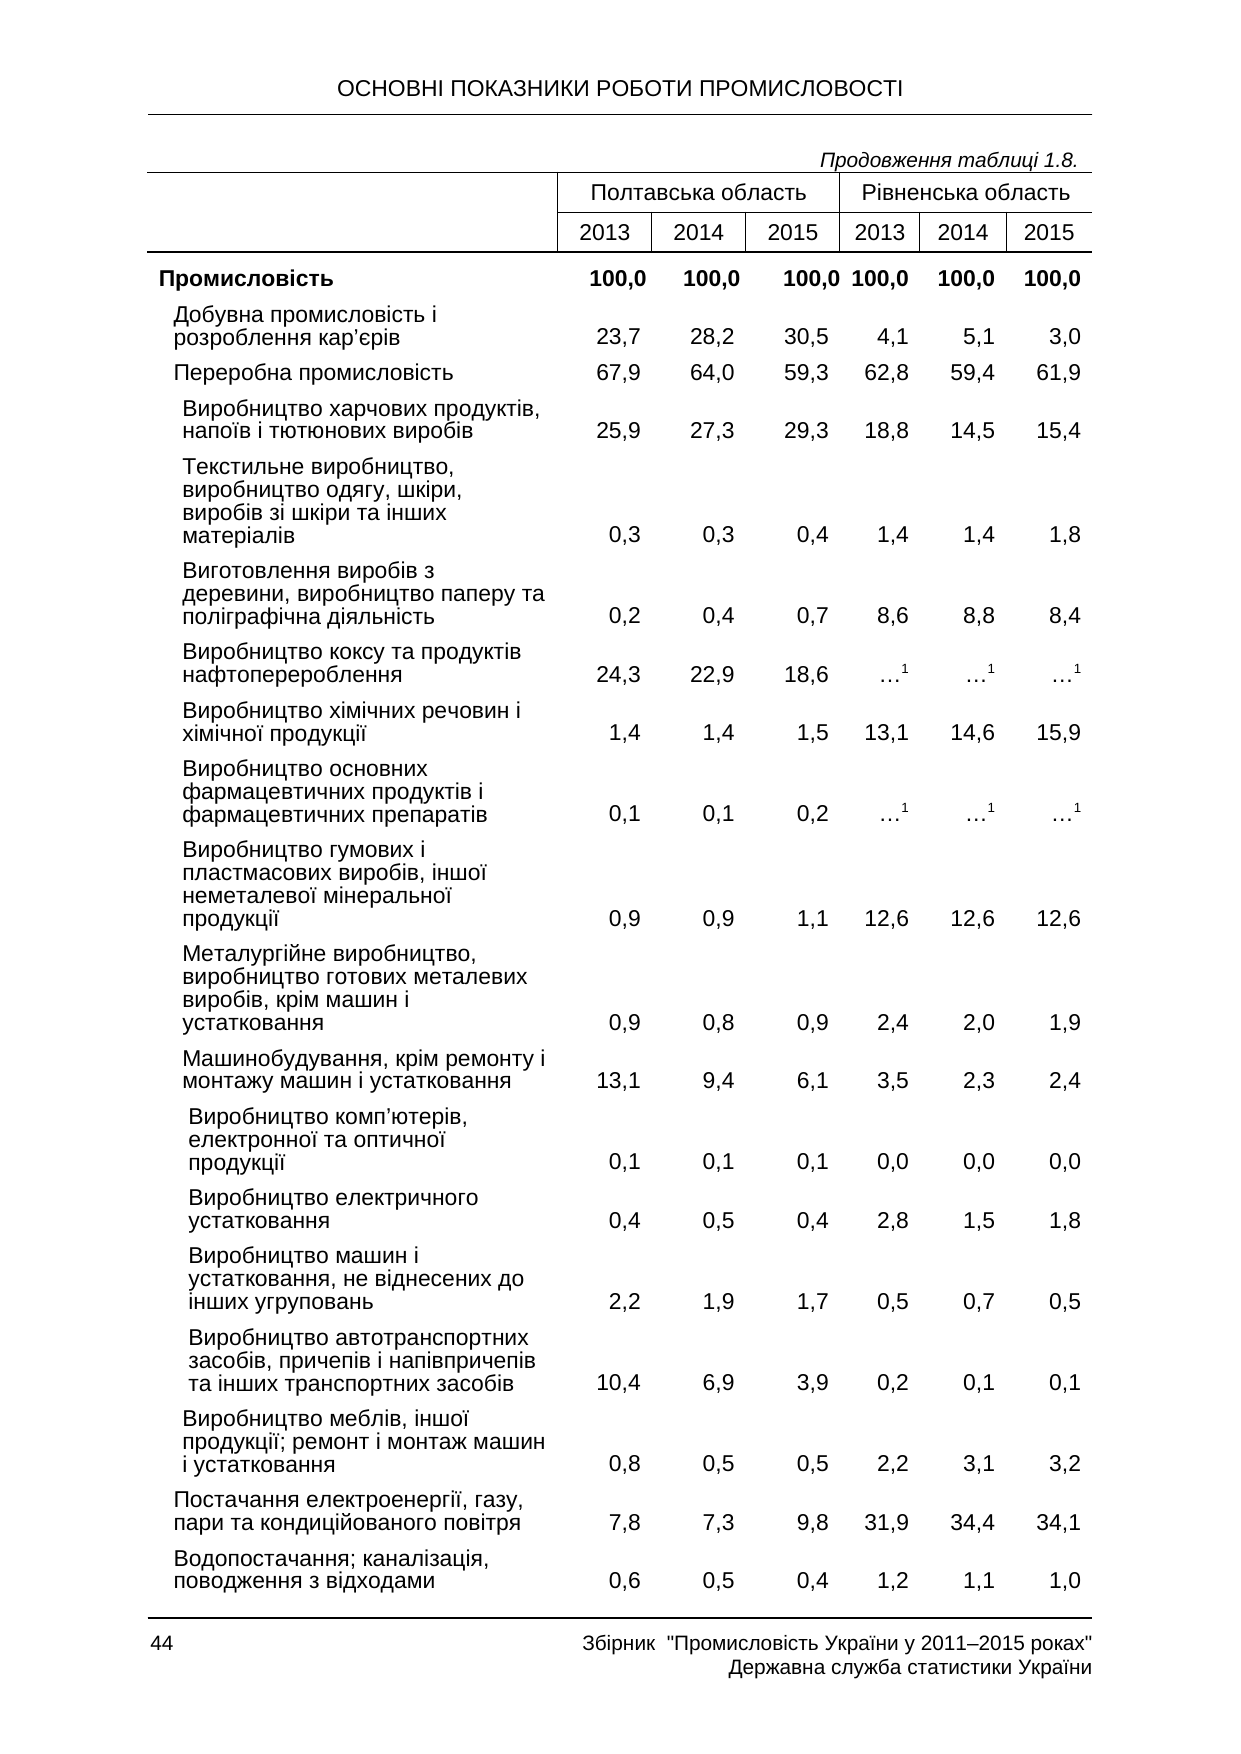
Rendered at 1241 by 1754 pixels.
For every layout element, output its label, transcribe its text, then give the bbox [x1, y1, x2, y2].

table_cell 9,4 [652, 1035, 746, 1093]
table_cell 100,0 [558, 253, 652, 291]
table_cell 67,9 [558, 350, 652, 385]
table_cell 0,0 [1006, 1094, 1092, 1175]
table_cell 2014 [920, 213, 1006, 251]
table_cell 0,4 [746, 1535, 840, 1593]
table_cell 1,9 [652, 1233, 746, 1314]
table_cell 0,9 [746, 931, 840, 1035]
table_cell 2,2 [558, 1233, 652, 1314]
table_cell …1 [1006, 746, 1092, 827]
table_cell Полтавська область [558, 173, 839, 212]
table_cell Виробництво автотранспортних засобів, причепів і напівпричепів та інших транспортних засобів [147, 1314, 558, 1396]
table_cell 0,4 [652, 548, 746, 629]
table_cell Постачання електроенергії, газу, пари та кондиційованого повітря [147, 1477, 558, 1535]
table_cell 6,1 [746, 1035, 840, 1093]
table_cell 0,1 [652, 746, 746, 827]
table_cell 0,3 [652, 444, 746, 548]
table_cell 4,1 [840, 291, 920, 350]
table_cell 100,0 [840, 253, 920, 291]
table_cell 0,0 [840, 1094, 920, 1175]
table_cell Виробництво основних фармацевтичних продуктів і фармацевтичних препаратів [147, 746, 558, 827]
table_cell [147, 173, 557, 251]
table_cell 2015 [1007, 213, 1092, 251]
table_cell 9,8 [746, 1477, 840, 1535]
table_cell Рівненська область [840, 173, 1092, 212]
table_cell 3,1 [920, 1396, 1006, 1477]
table_cell 1,8 [1006, 444, 1092, 548]
table_cell 0,9 [558, 827, 652, 931]
table_cell 31,9 [840, 1477, 920, 1535]
table_cell Виробництво машин і устатковання, не віднесених до інших угруповань [147, 1233, 558, 1314]
table_cell Виробництво гумових і пластмасових виробів, іншої неметалевої мінеральної продукції [147, 827, 558, 931]
table_cell 62,8 [840, 350, 920, 385]
table_cell 30,5 [746, 291, 840, 350]
table_cell 59,4 [920, 350, 1006, 385]
table_cell 0,4 [558, 1175, 652, 1233]
table_cell 0,8 [558, 1396, 652, 1477]
table_cell 1,0 [1006, 1535, 1092, 1593]
table_cell 6,9 [652, 1314, 746, 1396]
table_cell 1,5 [920, 1175, 1006, 1233]
table_cell 100,0 [652, 253, 746, 291]
table_cell Виробництво хімічних речовин і хімічної продукції [147, 687, 558, 746]
table_cell 7,8 [558, 1477, 652, 1535]
table_cell 59,3 [746, 350, 840, 385]
table_cell 0,5 [652, 1175, 746, 1233]
table_cell 0,4 [746, 444, 840, 548]
table_cell 1,9 [1006, 931, 1092, 1035]
table_cell 100,0 [920, 253, 1006, 291]
table_cell Виробництво електричного устатковання [147, 1175, 558, 1233]
table_cell 0,5 [1006, 1233, 1092, 1314]
table_cell 2,4 [840, 931, 920, 1035]
table_cell …1 [840, 629, 920, 687]
table_cell 22,9 [652, 629, 746, 687]
table_cell 23,7 [558, 291, 652, 350]
table_cell 2,4 [1006, 1035, 1092, 1093]
table_cell 2013 [840, 213, 919, 251]
table_cell 0,5 [840, 1233, 920, 1314]
table_cell Переробна промисловість [147, 350, 558, 385]
table_cell 15,9 [1006, 687, 1092, 746]
table_cell 1,7 [746, 1233, 840, 1314]
table_cell 3,5 [840, 1035, 920, 1093]
table_cell 0,7 [920, 1233, 1006, 1314]
table_cell Металургійне виробництво, виробництво готових металевих виробів, крім машин і устатковання [147, 931, 558, 1035]
table_cell 0,4 [746, 1175, 840, 1233]
table_cell 2,8 [840, 1175, 920, 1233]
table_cell 2,2 [840, 1396, 920, 1477]
table_cell 8,4 [1006, 548, 1092, 629]
table_cell 2014 [652, 213, 745, 251]
table_cell Виробництво комп’ютерів, електронної та оптичної продукції [147, 1094, 558, 1175]
table_cell 0,8 [652, 931, 746, 1035]
table_cell 14,6 [920, 687, 1006, 746]
table_cell 28,2 [652, 291, 746, 350]
table_cell 0,1 [920, 1314, 1006, 1396]
table_cell Виробництво меблів, іншої продукції; ремонт і монтаж машин і устатковання [147, 1396, 558, 1477]
table_cell Виготовлення виробів з деревини, виробництво паперу та поліграфічна діяльність [147, 548, 558, 629]
table_cell 0,2 [558, 548, 652, 629]
table_cell 8,8 [920, 548, 1006, 629]
table_cell 64,0 [652, 350, 746, 385]
table_cell 1,1 [746, 827, 840, 931]
table_cell 0,3 [558, 444, 652, 548]
table_cell 8,6 [840, 548, 920, 629]
table_cell 0,0 [920, 1094, 1006, 1175]
table_cell 1,1 [920, 1535, 1006, 1593]
table_cell Виробництво коксу та продуктів нафтоперероблення [147, 629, 558, 687]
table_cell …1 [1006, 629, 1092, 687]
table_cell 1,8 [1006, 1175, 1092, 1233]
table_cell 3,0 [1006, 291, 1092, 350]
table_cell 1,2 [840, 1535, 920, 1593]
table_cell …1 [840, 746, 920, 827]
table_cell Добувна промисловість і розроблення кар’єрів [147, 291, 558, 350]
table_cell 13,1 [840, 687, 920, 746]
table_cell …1 [920, 746, 1006, 827]
table_cell 27,3 [652, 385, 746, 443]
table_cell 1,4 [920, 444, 1006, 548]
table_cell 24,3 [558, 629, 652, 687]
table_cell 5,1 [920, 291, 1006, 350]
table_cell 100,0 [746, 253, 840, 291]
table_cell 1,4 [840, 444, 920, 548]
table_cell …1 [920, 629, 1006, 687]
table_cell 34,1 [1006, 1477, 1092, 1535]
table_cell 0,1 [746, 1094, 840, 1175]
table_cell 0,1 [558, 746, 652, 827]
table_cell 13,1 [558, 1035, 652, 1093]
table_cell 0,1 [558, 1094, 652, 1175]
table_cell 0,1 [1006, 1314, 1092, 1396]
table_cell 10,4 [558, 1314, 652, 1396]
table_cell 0,6 [558, 1535, 652, 1593]
table_cell 12,6 [840, 827, 920, 931]
table_cell 12,6 [1006, 827, 1092, 931]
table_cell 2015 [746, 213, 839, 251]
table_cell 3,2 [1006, 1396, 1092, 1477]
table_cell 18,6 [746, 629, 840, 687]
table_cell Водопостачання; каналізація, поводження з відходами [147, 1535, 558, 1593]
table_cell Промисловість [147, 253, 558, 291]
table_cell 0,5 [652, 1396, 746, 1477]
table_cell 0,7 [746, 548, 840, 629]
table_cell 34,4 [920, 1477, 1006, 1535]
table_cell 29,3 [746, 385, 840, 443]
table_cell 0,9 [558, 931, 652, 1035]
table_cell 0,2 [746, 746, 840, 827]
table_cell 0,9 [652, 827, 746, 931]
table_cell 0,2 [840, 1314, 920, 1396]
table_cell 0,1 [652, 1094, 746, 1175]
table_cell Машинобудування, крім ремонту і монтажу машин і устатковання [147, 1035, 558, 1093]
table_cell Текстильне виробництво, виробництво одягу, шкіри, виробів зі шкіри та інших матеріалів [147, 444, 558, 548]
table_cell 18,8 [840, 385, 920, 443]
table_cell 3,9 [746, 1314, 840, 1396]
table_cell 15,4 [1006, 385, 1092, 443]
table_cell Виробництво харчових продуктів, напоїв і тютюнових виробів [147, 385, 558, 443]
table_cell 0,5 [652, 1535, 746, 1593]
table_cell 2,3 [920, 1035, 1006, 1093]
table_cell 61,9 [1006, 350, 1092, 385]
table_cell 2,0 [920, 931, 1006, 1035]
table_cell 100,0 [1006, 253, 1092, 291]
table_cell 12,6 [920, 827, 1006, 931]
table_header Продовження таблиці 1.8. [147, 148, 1092, 172]
table_cell 14,5 [920, 385, 1006, 443]
table_cell 1,4 [558, 687, 652, 746]
table_cell 1,4 [652, 687, 746, 746]
table_cell 2013 [558, 213, 651, 251]
table_cell 0,5 [746, 1396, 840, 1477]
table_cell 25,9 [558, 385, 652, 443]
table_cell 7,3 [652, 1477, 746, 1535]
table_cell 1,5 [746, 687, 840, 746]
